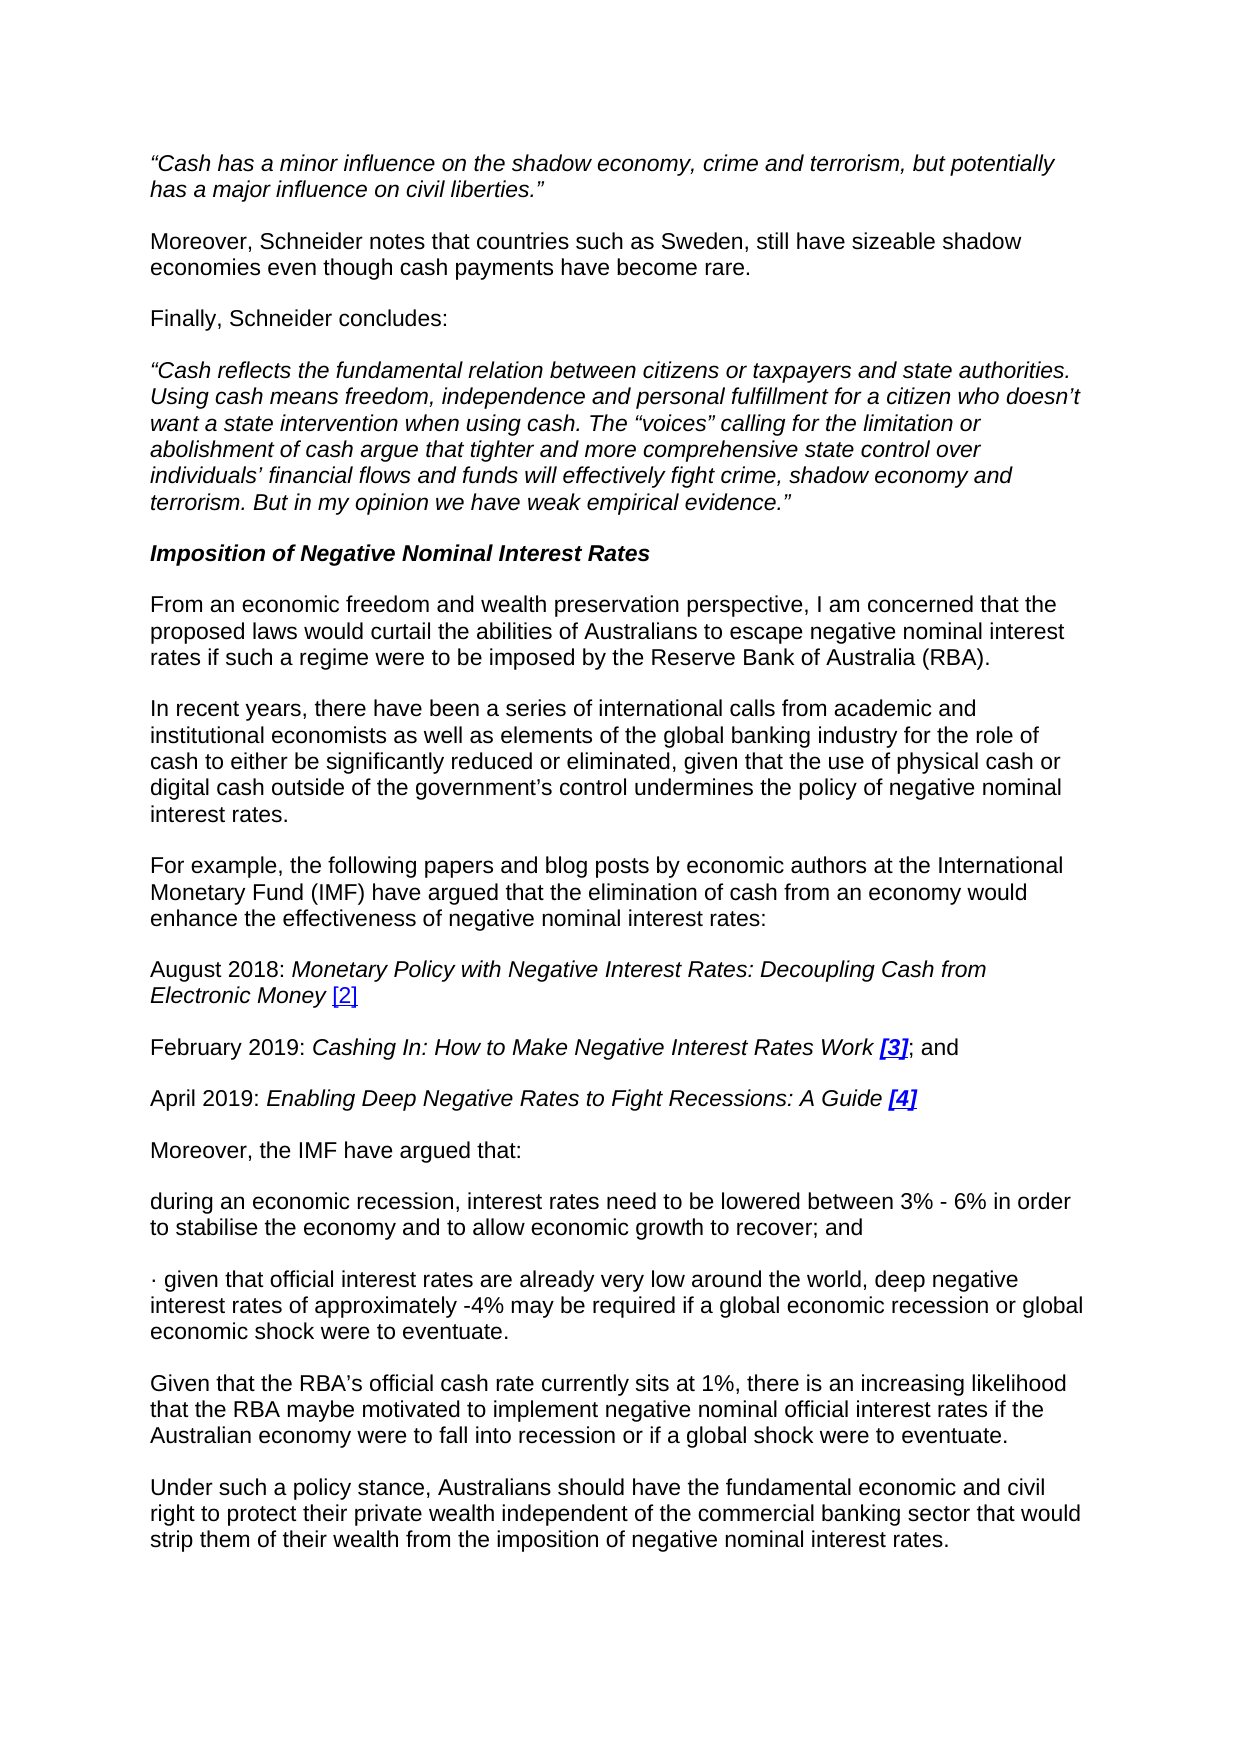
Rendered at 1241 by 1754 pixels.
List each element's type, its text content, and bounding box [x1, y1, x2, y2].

text For example, the following papers and blog posts by economic authors at the International Monetary Fund (IMF) have argued that the elimination of cash from an economy would enhance the effectiveness of negative nominal interest rates: [150, 852, 1090, 931]
text during an economic recession, interest rates need to be lowered between 3% - 6% in order to stabilise the economy and to allow economic growth to recover; and [150, 1188, 1090, 1241]
text Moreover, Schneider notes that countries such as Sweden, still have sizeable shadow economies even though cash payments have become rare. [150, 228, 1090, 280]
text In recent years, there have been a series of international calls from academic and institutional economists as well as elements of the global banking industry for the role of cash to either be significantly reduced or eliminated, given that the use of physical cash or digital cash outside of the government’s control undermines the policy of negative nominal interest rates. [150, 695, 1090, 827]
text Moreover, the IMF have argued that: [150, 1137, 1090, 1163]
text Imposition of Negative Nominal Interest Rates [150, 540, 1090, 566]
text April 2019: Enabling Deep Negative Rates to Fight Recessions: A Guide [4] [150, 1085, 1090, 1112]
text February 2019: Cashing In: How to Make Negative Interest Rates Work [3]; and [150, 1034, 1090, 1060]
text Under such a policy stance, Australians should have the fundamental economic and civil right to protect their private wealth independent of the commercial banking sector that would strip them of their wealth from the imposition of negative nominal interest rates. [150, 1474, 1090, 1553]
text From an economic freedom and wealth preservation perspective, I am concerned that the proposed laws would curtail the abilities of Australians to escape negative nominal interest rates if such a regime were to be imposed by the Reserve Bank of Australia (RBA). [150, 591, 1090, 670]
text August 2018: Monetary Policy with Negative Interest Rates: Decoupling Cash from Electronic Money [2] [150, 956, 1090, 1009]
text Given that the RBA’s official cash rate currently sits at 1%, there is an increasing likelihood that the RBA maybe motivated to implement negative nominal official interest rates if the Australian economy were to fall into recession or if a global shock were to eventuate. [150, 1370, 1090, 1449]
text “Cash reflects the fundamental relation between citizens or taxpayers and state authorities. Using cash means freedom, independence and personal fulfillment for a citizen who doesn’t want a state intervention when using cash. The “voices” calling for the limitation or abolishment of cash argue that tighter and more comprehensive state control over individuals’ financial flows and funds will effectively fight crime, shadow economy and terrorism. But in my opinion we have weak empirical evidence.” [150, 357, 1090, 515]
text “Cash has a minor influence on the shadow economy, crime and terrorism, but potentially has a major influence on civil liberties.” [150, 150, 1090, 203]
text Finally, Schneider concludes: [150, 305, 1090, 332]
text · given that official interest rates are already very low around the world, deep negative interest rates of approximately -4% may be required if a global economic recession or global economic shock were to eventuate. [150, 1266, 1090, 1345]
